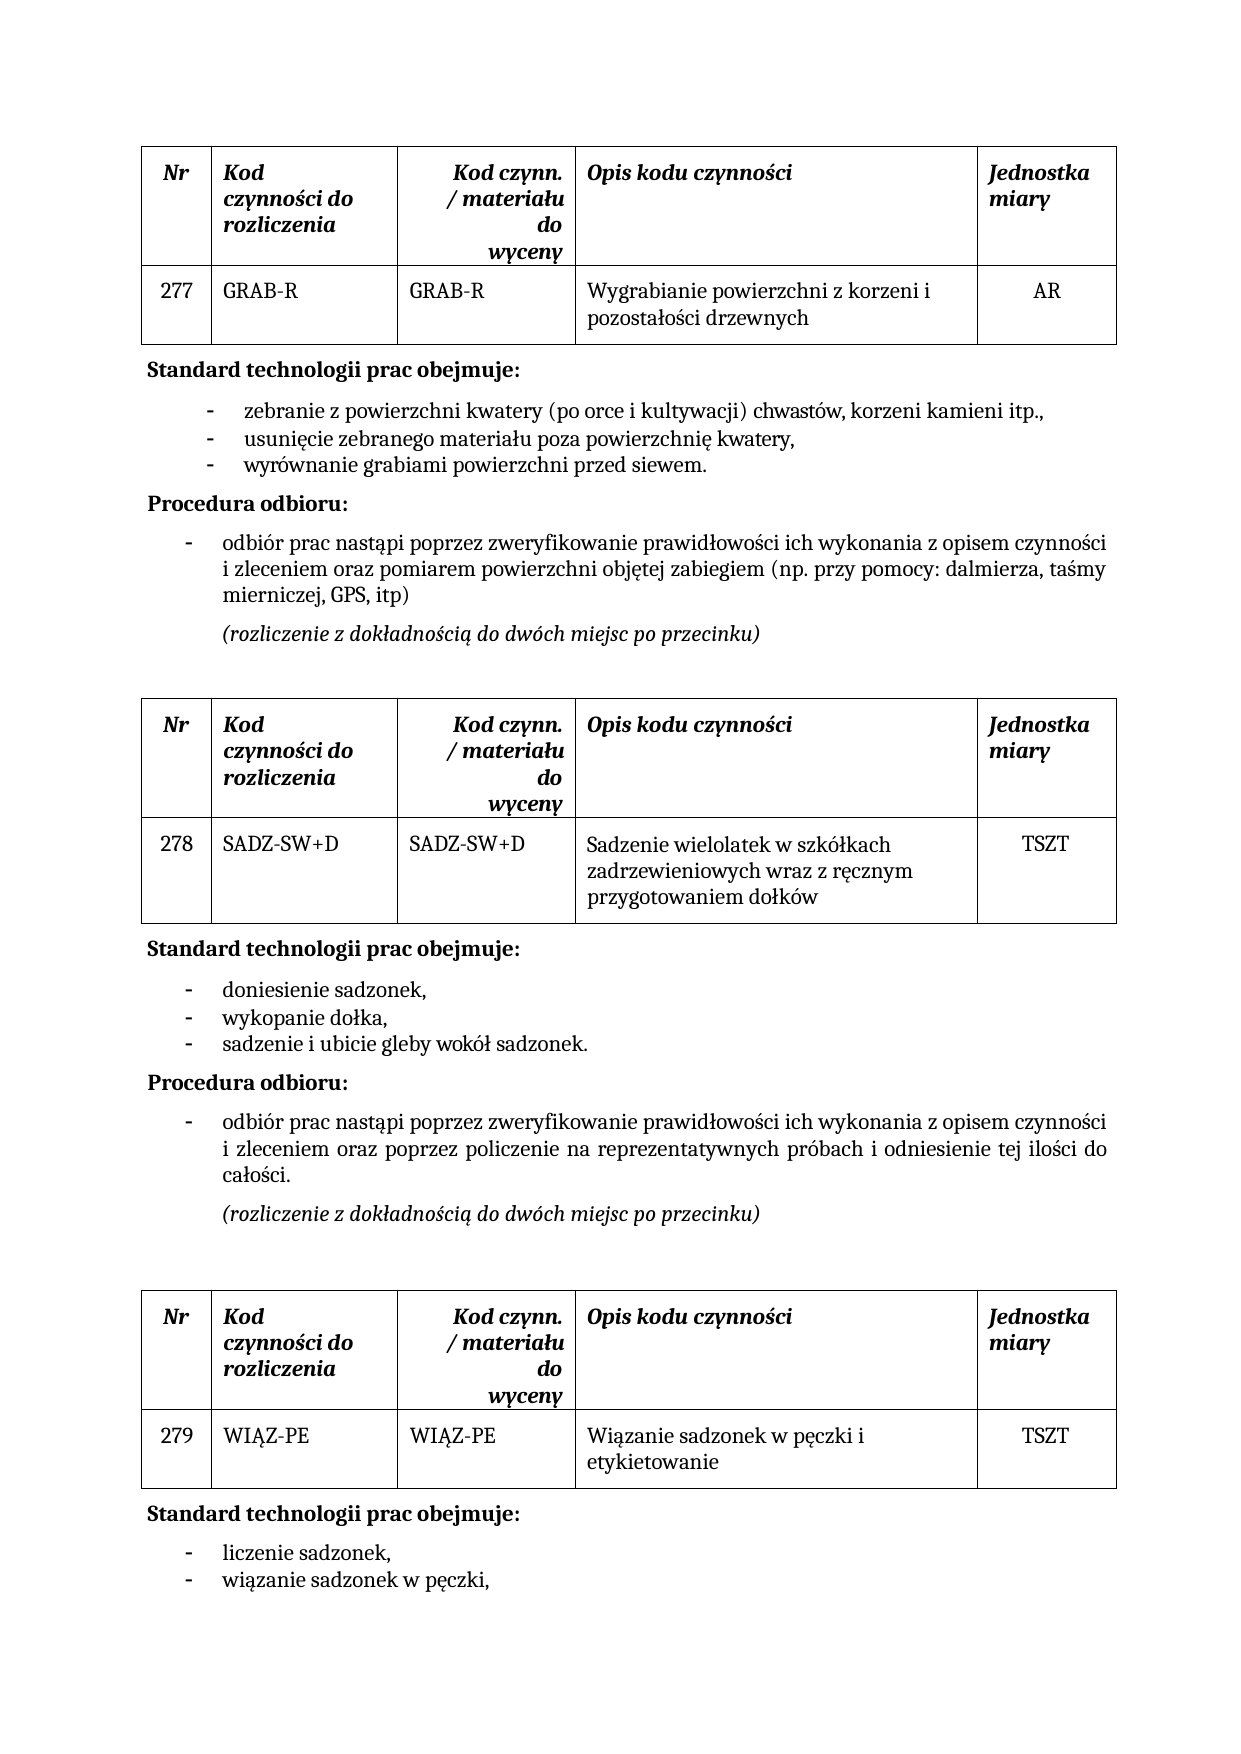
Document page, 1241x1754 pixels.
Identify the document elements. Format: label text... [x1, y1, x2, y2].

subtitle Procedura odbioru: [147, 1070, 1192, 1096]
list odbiór prac nastąpi poprzez zweryfikowanie prawidłowości ich wykonania z opisem czynności i zleceniem oraz pomiarem powierzchni objętej zabiegiem (np. przy pomocy: dalmierza, taśmy mierniczej, GPS, itp) [185, 529, 1107, 609]
list usunięcie zebranego materiału poza powierzchnię kwatery, [206, 424, 1192, 452]
text (rozliczenie z dokładnością do dwóch miejsc po przecinku) [221, 621, 1192, 647]
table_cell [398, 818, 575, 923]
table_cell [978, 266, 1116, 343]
list zebranie z powierzchni kwatery (po orce i kultywacji) chwastów, korzeni kamieni itp., [206, 396, 1192, 424]
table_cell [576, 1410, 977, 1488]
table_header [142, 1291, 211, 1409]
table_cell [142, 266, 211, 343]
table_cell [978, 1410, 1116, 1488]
subtitle Standard technologii prac obejmuje: [147, 1501, 1192, 1528]
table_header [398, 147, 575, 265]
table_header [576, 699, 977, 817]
list wiązanie sadzonek w pęczki, [185, 1567, 1192, 1593]
list wykopanie dołka, [185, 1003, 1192, 1031]
list sadzenie i ubicie gleby wokół sadzonek. [185, 1031, 1192, 1058]
subtitle Standard technologii prac obejmuje: [147, 936, 1192, 962]
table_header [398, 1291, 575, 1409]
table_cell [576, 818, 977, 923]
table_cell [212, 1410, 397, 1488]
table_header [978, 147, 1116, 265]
list odbiór prac nastąpi poprzez zweryfikowanie prawidłowości ich wykonania z opisem czynności i zleceniem oraz poprzez policzenie na reprezentatywnych próbach i odniesienie tej ilości do całości. [185, 1109, 1108, 1188]
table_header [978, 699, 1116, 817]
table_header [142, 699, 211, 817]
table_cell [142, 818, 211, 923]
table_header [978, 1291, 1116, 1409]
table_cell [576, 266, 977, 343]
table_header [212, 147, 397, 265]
subtitle Procedura odbioru: [147, 491, 1192, 517]
list doniesienie sadzonek, [185, 975, 1192, 1003]
list wyrównanie grabiami powierzchni przed siewem. [206, 452, 1192, 478]
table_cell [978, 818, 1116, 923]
text (rozliczenie z dokładnością do dwóch miejsc po przecinku) [221, 1200, 1192, 1227]
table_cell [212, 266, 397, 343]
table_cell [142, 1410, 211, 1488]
list liczenie sadzonek, [185, 1540, 1192, 1566]
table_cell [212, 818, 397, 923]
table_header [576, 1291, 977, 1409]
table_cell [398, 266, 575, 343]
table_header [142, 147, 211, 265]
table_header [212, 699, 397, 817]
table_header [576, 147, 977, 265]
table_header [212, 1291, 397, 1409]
subtitle Standard technologii prac obejmuje: [147, 357, 1192, 383]
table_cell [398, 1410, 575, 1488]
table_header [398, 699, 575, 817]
